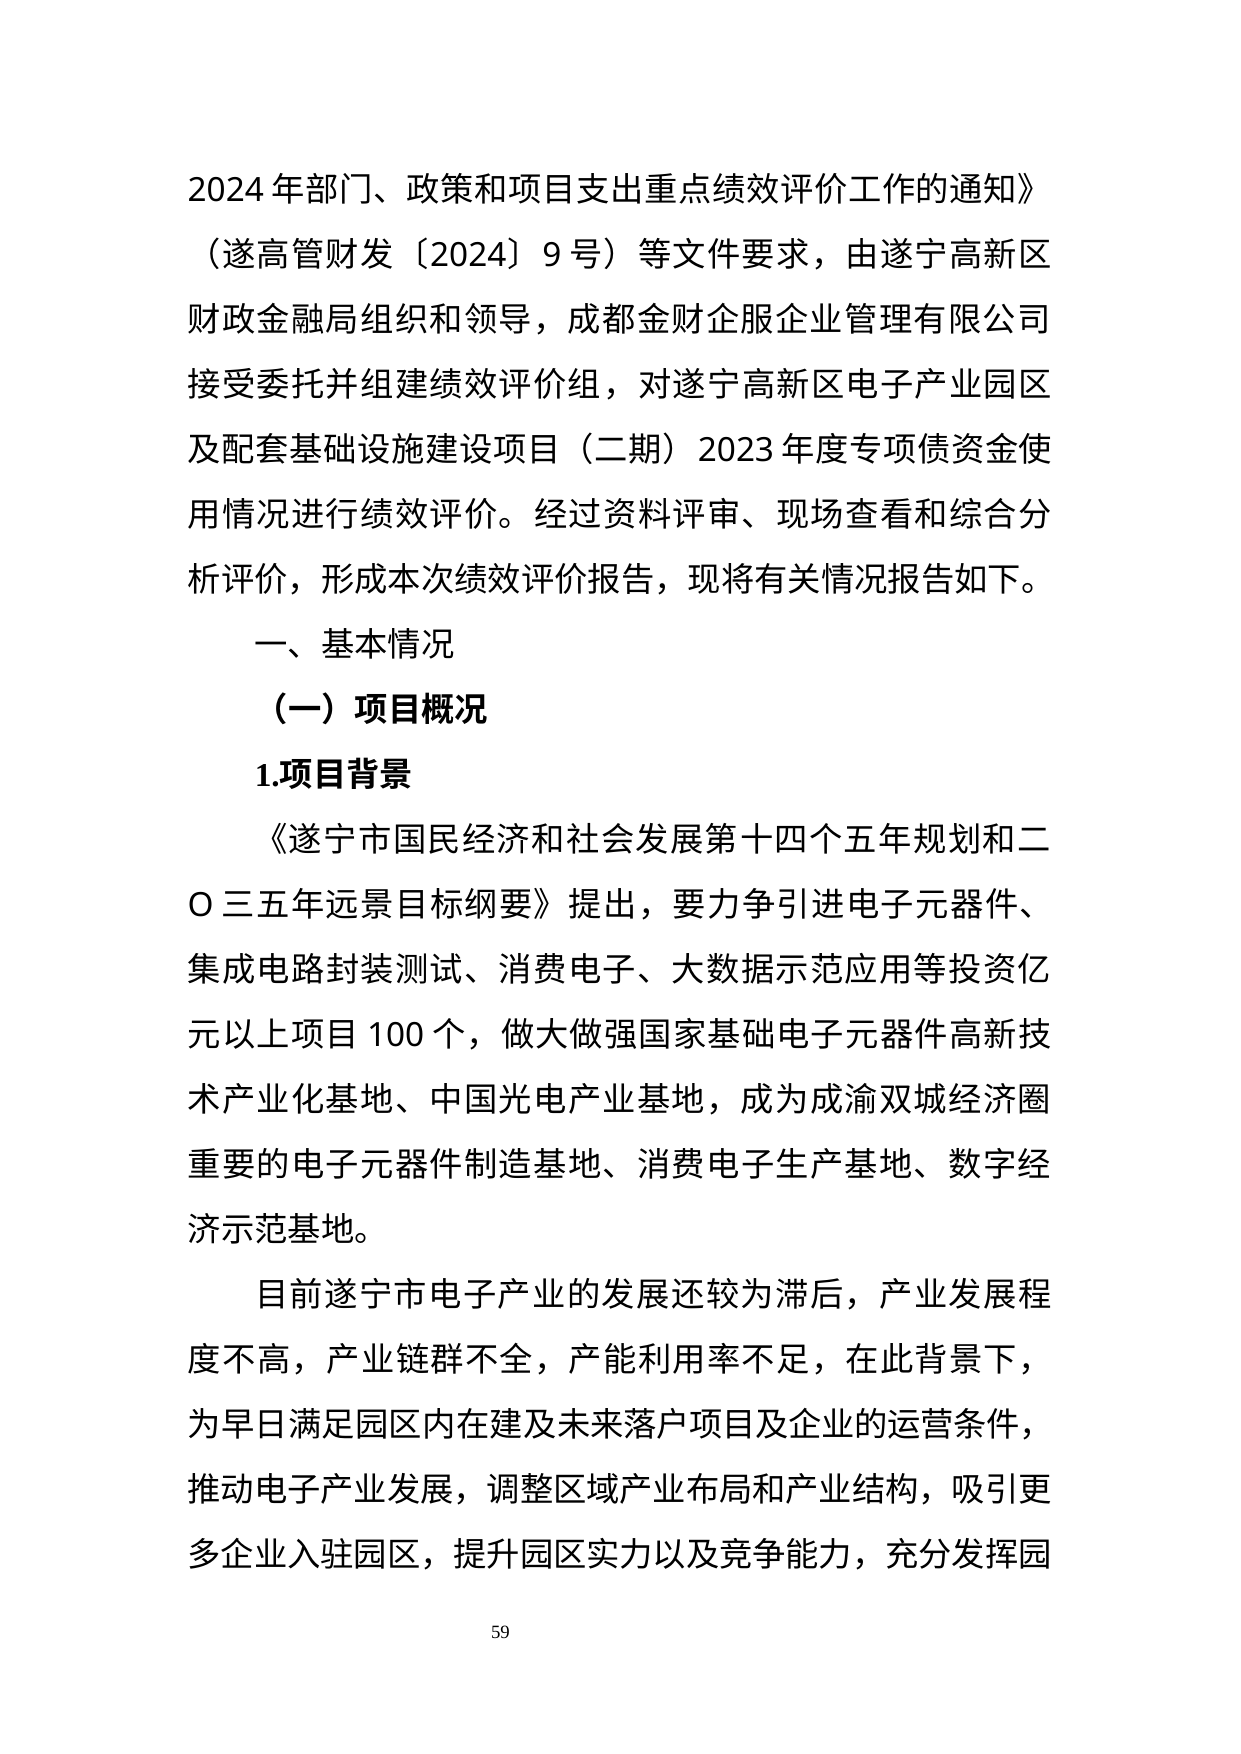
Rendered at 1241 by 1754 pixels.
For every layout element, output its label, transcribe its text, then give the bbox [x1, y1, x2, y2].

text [187, 154, 1053, 609]
subtitle （一）项目概况 [187, 674, 1053, 739]
subtitle 一、基本情况 [187, 609, 1053, 674]
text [187, 1259, 1053, 1584]
subtitle 1.项目背景 [187, 739, 1053, 804]
text 《遂宁市国民经济和社会发展第十四个五年规划和二O三五年远景目标纲要》提出，要力争引进电子元器件、集成电路封装测试、消费电子、大数据示范应用等投资亿元以上项目100个，做大做强国家基础电子元器件高新技术产业化基地、中国光电产业基地，成为成渝双城经济圈重要的电子元器件制造基地、消费电子生产基地、数字经济示范基地。 [187, 804, 1053, 1259]
